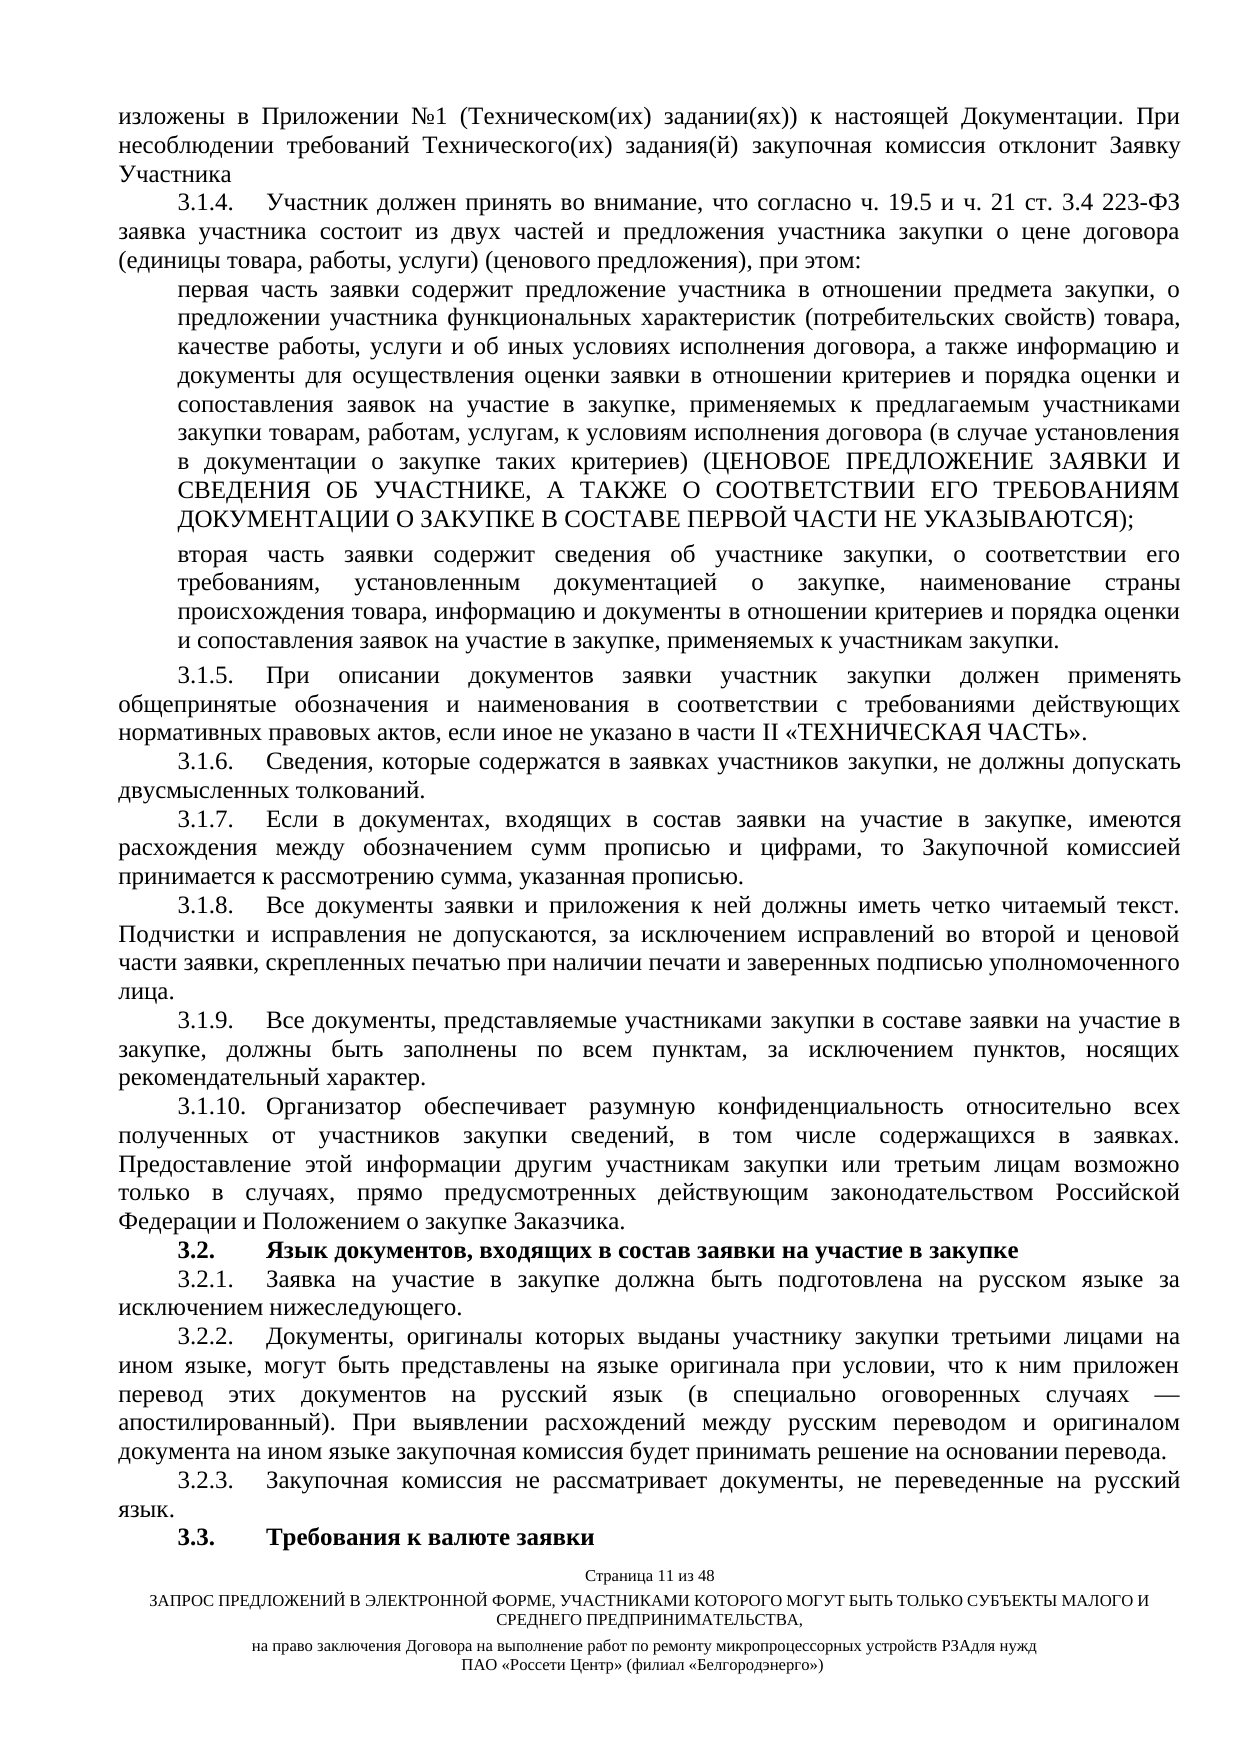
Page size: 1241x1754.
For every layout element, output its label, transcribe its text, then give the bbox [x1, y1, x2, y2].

text вторая часть заявки содержит сведения об участнике закупки, о соответствии его требованиям, установленным документацией о закупке, наименование страны происхождения товара, информацию и документы в отношении критериев и порядка оценки и сопоставления заявок на участие в закупке, применяемых к участникам закупки. [177, 539, 1181, 654]
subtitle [118, 101, 1181, 187]
subtitle При описании документов заявки участник закупки должен применять общепринятые обозначения и наименования в соответствии с требованиями действующих нормативных правовых актов, если иное не указано в части II «ТЕХНИЧЕСКАЯ ЧАСТЬ». [118, 660, 1181, 746]
subtitle Документы, оригиналы которых выданы участнику закупки третьими лицами на ином языке, могут быть представлены на языке оригинала при условии, что к ним приложен перевод этих документов на русский язык (в специально оговоренных случаях — апостилированный). При выявлении расхождений между русским переводом и оригиналом документа на ином языке закупочная комиссия будет принимать решение на основании перевода. [118, 1321, 1181, 1465]
subtitle Все документы заявки и приложения к ней должны иметь четко читаемый текст. Подчистки и исправления не допускаются, за исключением исправлений во второй и ценовой части заявки, скрепленных печатью при наличии печати и заверенных подписью уполномоченного лица. [118, 890, 1181, 1005]
subtitle Все документы, представляемые участниками закупки в составе заявки на участие в закупке, должны быть заполнены по всем пунктам, за исключением пунктов, носящих рекомендательный характер. [118, 1005, 1181, 1091]
subtitle Сведения, которые содержатся в заявках участников закупки, не должны допускать двусмысленных толкований. [118, 746, 1181, 804]
subtitle Участник должен принять во внимание, что согласно ч. 19.5 и ч. 21 ст. 3.4 223-ФЗ заявка участника состоит из двух частей и предложения участника закупки о цене договора (единицы товара, работы, услуги) (ценового предложения), при этом: [118, 187, 1181, 274]
text первая часть заявки содержит предложение участника в отношении предмета закупки, о предложении участника функциональных характеристик (потребительских свойств) товара, качестве работы, услуги и об иных условиях исполнения договора, а также информацию и документы для осуществления оценки заявки в отношении критериев и порядка оценки и сопоставления заявок на участие в закупке, применяемых к предлагаемым участниками закупки товарам, работам, услугам, к условиям исполнения договора (в случае установления в документации о закупке таких критериев) (ЦЕНОВОЕ ПРЕДЛОЖЕНИЕ ЗАЯВКИ И СВЕДЕНИЯ ОБ УЧАСТНИКЕ, А ТАКЖЕ О СООТВЕТСТВИИ ЕГО ТРЕБОВАНИЯМ ДОКУМЕНТАЦИИ О ЗАКУПКЕ В СОСТАВЕ ПЕРВОЙ ЧАСТИ НЕ УКАЗЫВАЮТСЯ); [177, 274, 1181, 532]
subtitle Язык документов, входящих в состав заявки на участие в закупке [118, 1235, 1181, 1264]
subtitle Заявка на участие в закупке должна быть подготовлена на русском языке за исключением нижеследующего. [118, 1264, 1181, 1321]
subtitle Если в документах, входящих в состав заявки на участие в закупке, имеются расхождения между обозначением сумм прописью и цифрами, то Закупочной комиссией принимается к рассмотрению сумма, указанная прописью. [118, 804, 1181, 890]
subtitle Закупочная комиссия не рассматривает документы, не переведенные на русский язык. [118, 1465, 1181, 1522]
subtitle Организатор обеспечивает разумную конфиденциальность относительно всех полученных от участников закупки сведений, в том числе содержащихся в заявках. Предоставление этой информации другим участникам закупки или третьим лицам возможно только в случаях, прямо предусмотренных действующим законодательством Российской Федерации и Положением о закупке Заказчика. [118, 1091, 1181, 1235]
subtitle Требования к валюте заявки [118, 1522, 1181, 1551]
